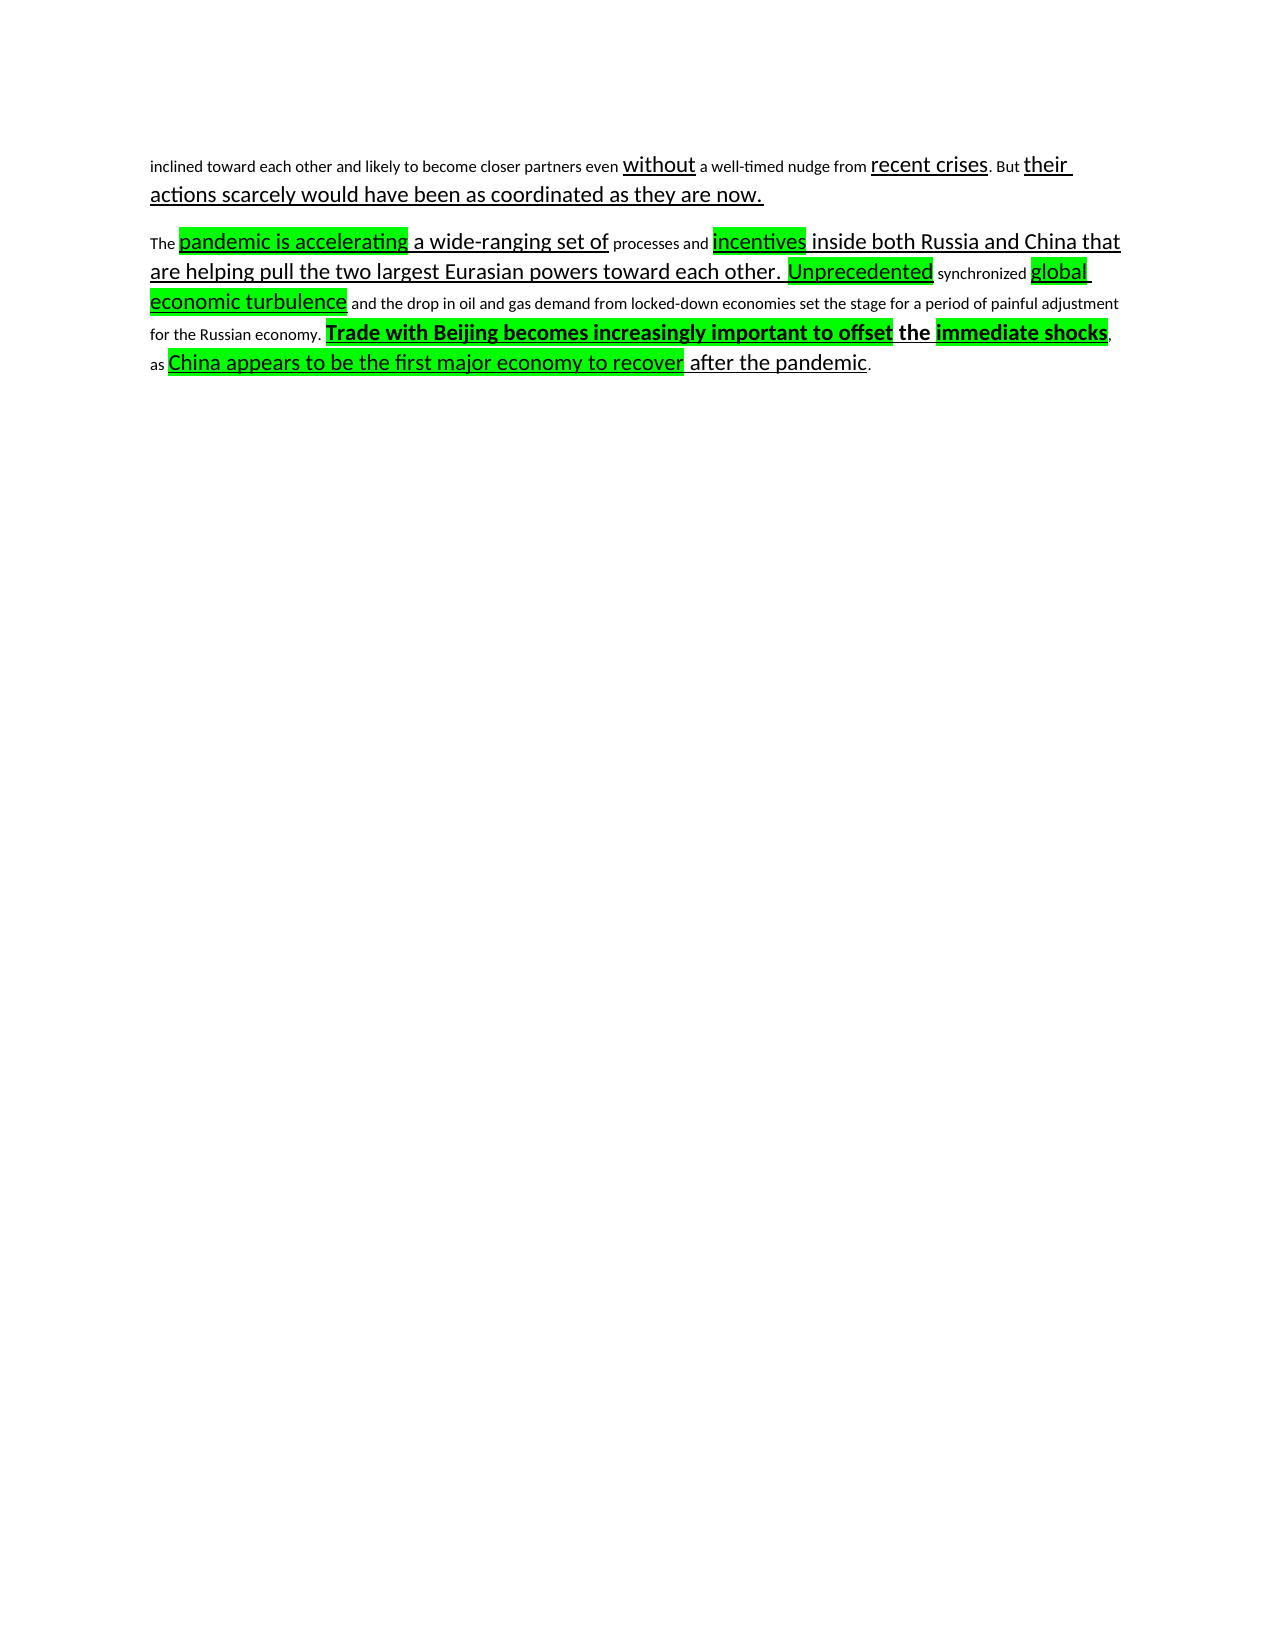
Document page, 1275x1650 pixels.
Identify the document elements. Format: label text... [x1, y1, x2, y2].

text The pandemic is accelerating a wide-ranging set of processes and incentives inside both Russia and China that are helping pull the two largest Eurasian powers toward each other. Unprecedented synchronized global economic turbulence and the drop in oil and gas demand from locked-down economies set the stage for a period of painful adjustment for the Russian economy. Trade with Beijing becomes increasingly important to offset the immediate shocks, as China appears to be the first major economy to recover after the pandemic. [150, 227, 1125, 376]
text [150, 150, 1125, 208]
